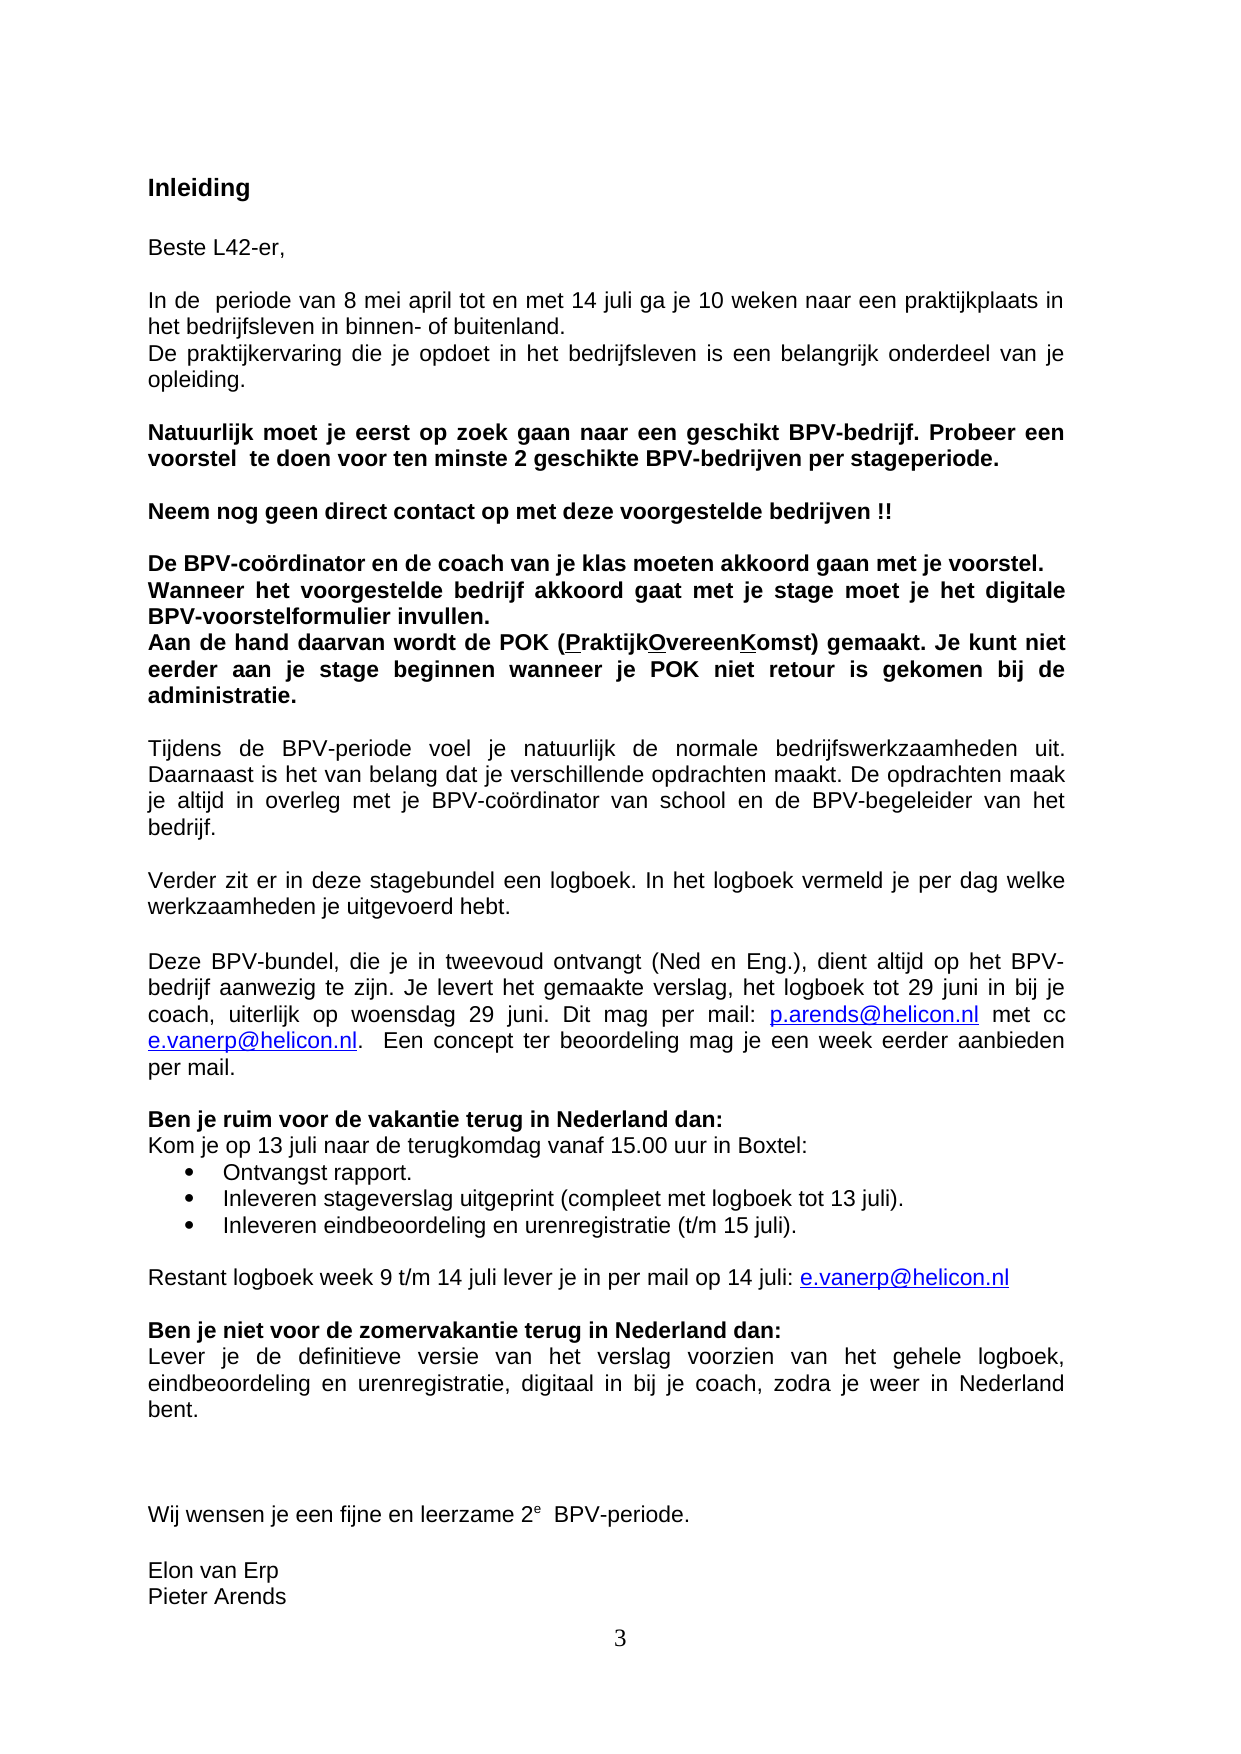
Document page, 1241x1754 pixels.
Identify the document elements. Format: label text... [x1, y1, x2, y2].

list Inleveren eindbeoordeling en urenregistratie (t/m 15 juli). [185, 1212, 1066, 1238]
list Ontvangst rapport. [185, 1159, 1066, 1185]
text Tijdens de BPV-periode voel je natuurlijk de normale bedrijfswerkzaamheden uit. Daarnaast is het van belang dat je verschillende opdrachten maakt. De opdrachten maak je altijd in overleg met je BPV-coördinator van school en de BPV-begeleider van het bedrijf. [148, 735, 1066, 840]
text Aan de hand daarvan wordt de POK (PraktijkOvereenKomst) gemaakt. Je kunt niet eerder aan je stage beginnen wanneer je POK niet retour is gekomen bij de administratie. [148, 629, 1066, 708]
text Verder zit er in deze stagebundel een logboek. In het logboek vermeld je per dag welke werkzaamheden je uitgevoerd hebt. [148, 867, 1066, 919]
text Ben je niet voor de zomervakantie terug in Nederland dan: [148, 1317, 1066, 1343]
text Wij wensen je een fijne en leerzame 2e BPV-periode. [148, 1501, 1066, 1528]
text In de periode van 8 mei april tot en met 14 juli ga je 10 weken naar een praktijkplaats in het bedrijfsleven in binnen- of buitenland. [148, 287, 1066, 339]
text De praktijkervaring die je opdoet in het bedrijfsleven is een belangrijk onderdeel van je opleiding. [148, 339, 1066, 392]
text Elon van Erp [148, 1557, 1066, 1583]
text Ben je ruim voor de vakantie terug in Nederland dan: [148, 1106, 1066, 1132]
text Pieter Arends [148, 1583, 1066, 1609]
text Natuurlijk moet je eerst op zoek gaan naar een geschikt BPV-bedrijf. Probeer een voorstel te doen voor ten minste 2 geschikte BPV-bedrijven per stageperiode. [148, 418, 1066, 471]
text Kom je op 13 juli naar de terugkomdag vanaf 15.00 uur in Boxtel: [148, 1132, 1066, 1159]
text Lever je de definitieve versie van het verslag voorzien van het gehele logboek, eindbeoordeling en urenregistratie, digitaal in bij je coach, zodra je weer in Nederland bent. [148, 1343, 1066, 1422]
text Neem nog geen direct contact op met deze voorgestelde bedrijven !! [148, 498, 1066, 524]
text Beste L42-er, [148, 234, 1092, 260]
list Inleveren stageverslag uitgeprint (compleet met logboek tot 13 juli). [185, 1185, 1066, 1212]
text Restant logboek week 9 t/m 14 juli lever je in per mail op 14 juli: e.vanerp@helicon.nl [148, 1264, 1066, 1291]
text Wanneer het voorgestelde bedrijf akkoord gaat met je stage moet je het digitale BPV-voorstelformulier invullen. [148, 577, 1066, 629]
subtitle Inleiding [148, 173, 1092, 201]
text Deze BPV-bundel, die je in tweevoud ontvangt (Ned en Eng.), dient altijd op het BPV-bedrijf aanwezig te zijn. Je levert het gemaakte verslag, het logboek tot 29 juni in bij je coach, uiterlijk op woensdag 29 juni. Dit mag per mail: p.arends@helicon.nl met cc e.vanerp@helicon.nl. Een concept ter beoordeling mag je een week eerder aanbieden per mail. [148, 948, 1066, 1080]
text De BPV-coördinator en de coach van je klas moeten akkoord gaan met je voorstel. [148, 550, 1066, 577]
